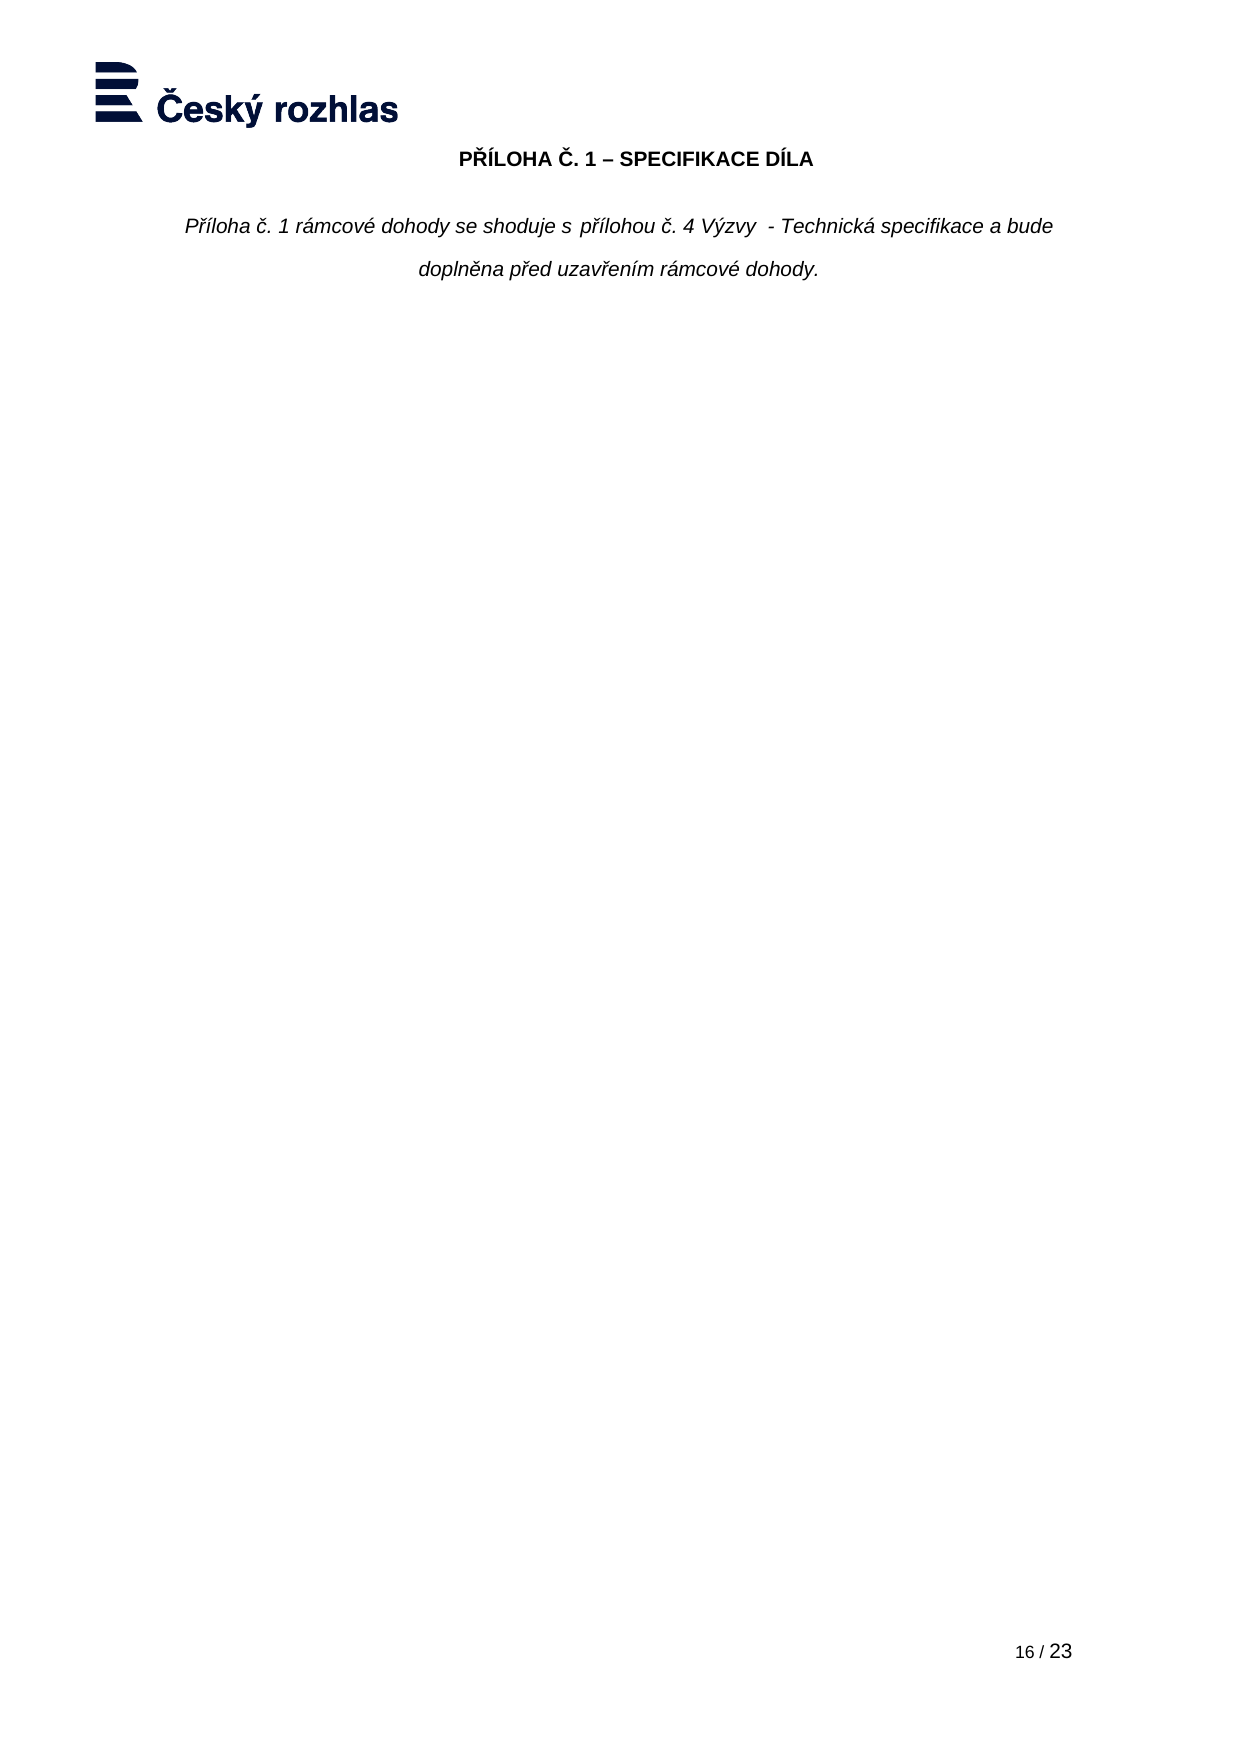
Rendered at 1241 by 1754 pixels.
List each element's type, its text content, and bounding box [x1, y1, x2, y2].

picture [95, 62, 398, 128]
text Příloha č. 1 rámcové dohody se shoduje s přílohou č. 4 Výzvy - Technická specifikace a bude doplněna před uzavřením rámcové dohody. [168, 198, 1072, 286]
list PŘÍLOHA Č. 1 – SPECIFIKACE DÍLA [201, 146, 1072, 172]
